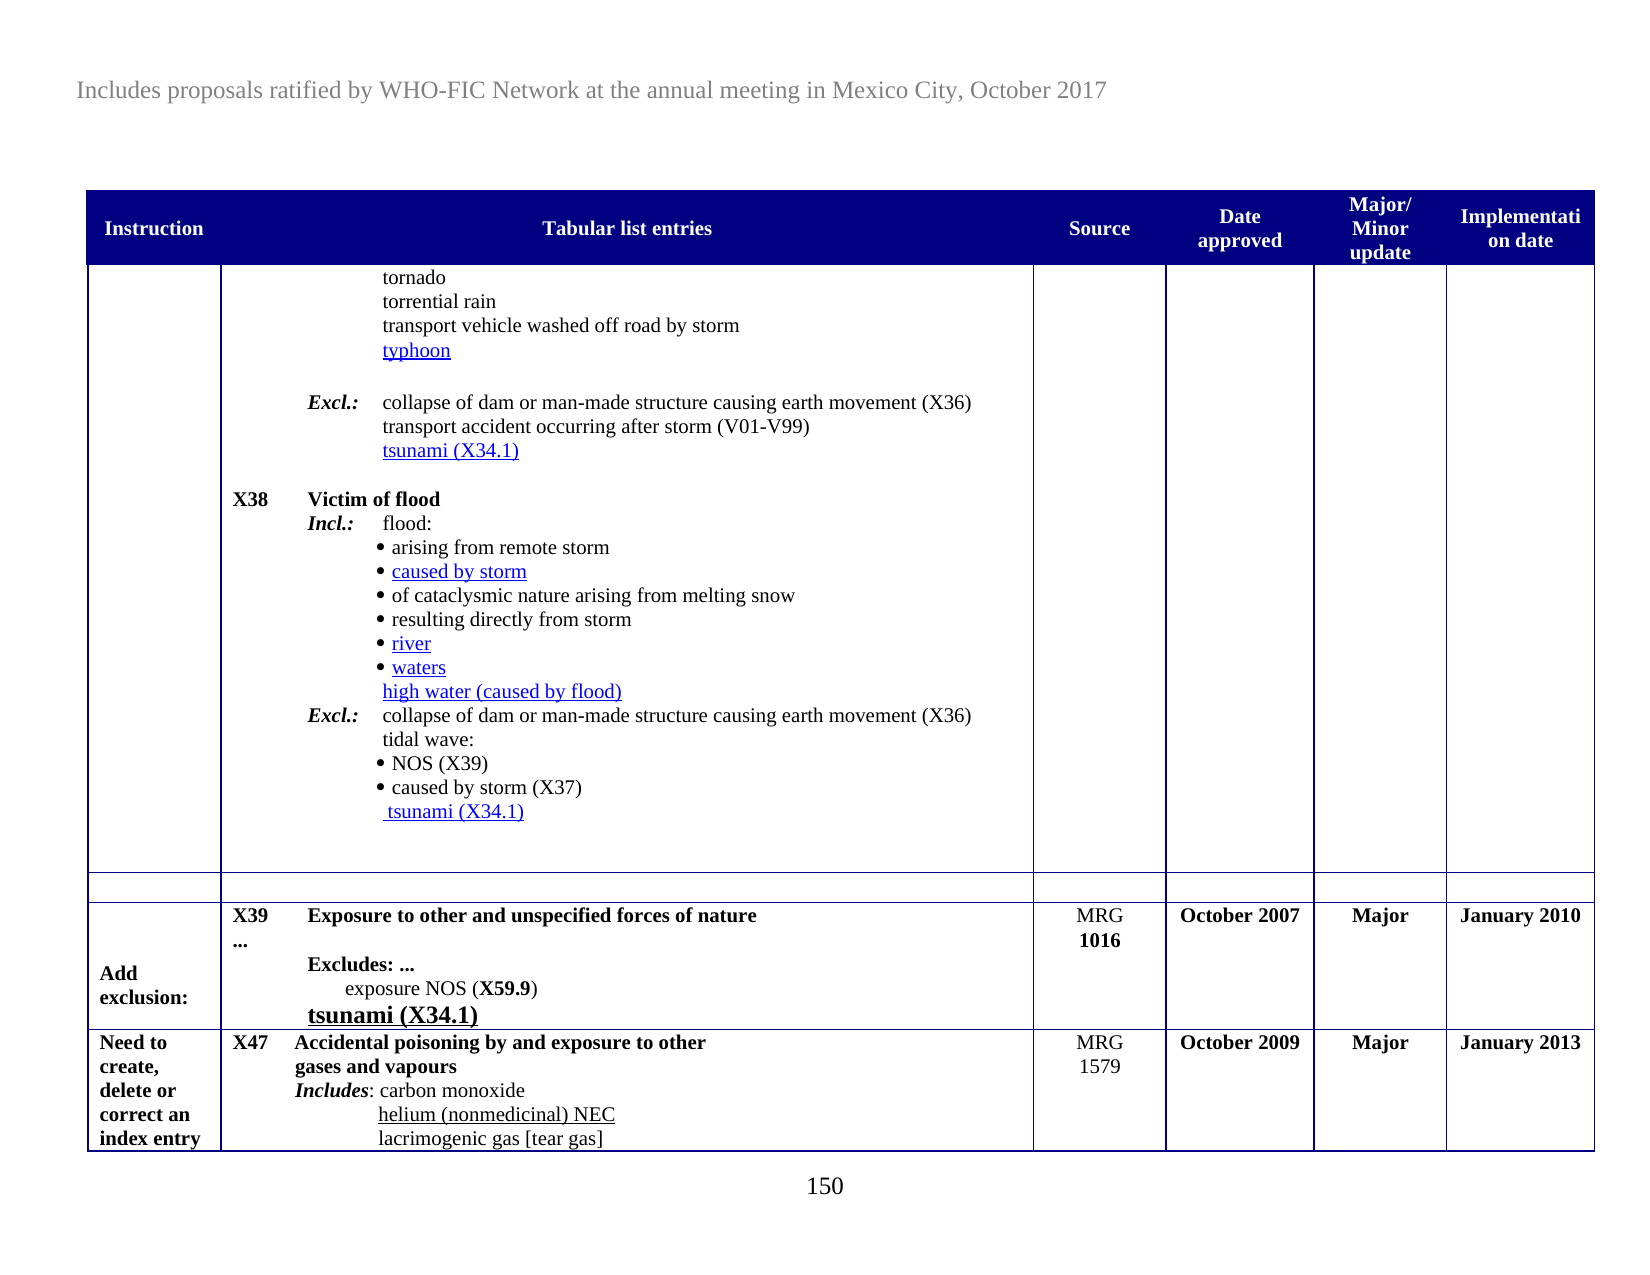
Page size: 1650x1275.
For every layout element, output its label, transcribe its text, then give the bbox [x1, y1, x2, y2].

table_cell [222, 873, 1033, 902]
table_header Implementation date [1447, 192, 1594, 264]
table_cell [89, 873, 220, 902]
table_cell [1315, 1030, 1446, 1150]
table_header Tabular list entries [222, 192, 1033, 264]
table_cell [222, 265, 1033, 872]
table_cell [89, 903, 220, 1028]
table_header Source [1034, 192, 1165, 264]
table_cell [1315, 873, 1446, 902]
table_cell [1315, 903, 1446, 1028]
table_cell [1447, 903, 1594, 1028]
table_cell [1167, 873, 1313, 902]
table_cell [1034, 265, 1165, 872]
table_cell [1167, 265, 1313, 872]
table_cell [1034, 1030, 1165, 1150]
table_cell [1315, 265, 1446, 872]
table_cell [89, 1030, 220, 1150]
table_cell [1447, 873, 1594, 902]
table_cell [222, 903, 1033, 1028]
table_header Major/ Minor update [1315, 192, 1446, 264]
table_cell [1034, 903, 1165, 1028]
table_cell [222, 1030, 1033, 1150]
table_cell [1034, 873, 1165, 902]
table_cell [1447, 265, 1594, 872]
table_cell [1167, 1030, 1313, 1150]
table_header Date approved [1167, 192, 1313, 264]
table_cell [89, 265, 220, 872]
table_header Instruction [88, 192, 220, 264]
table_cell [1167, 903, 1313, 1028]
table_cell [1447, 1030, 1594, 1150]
